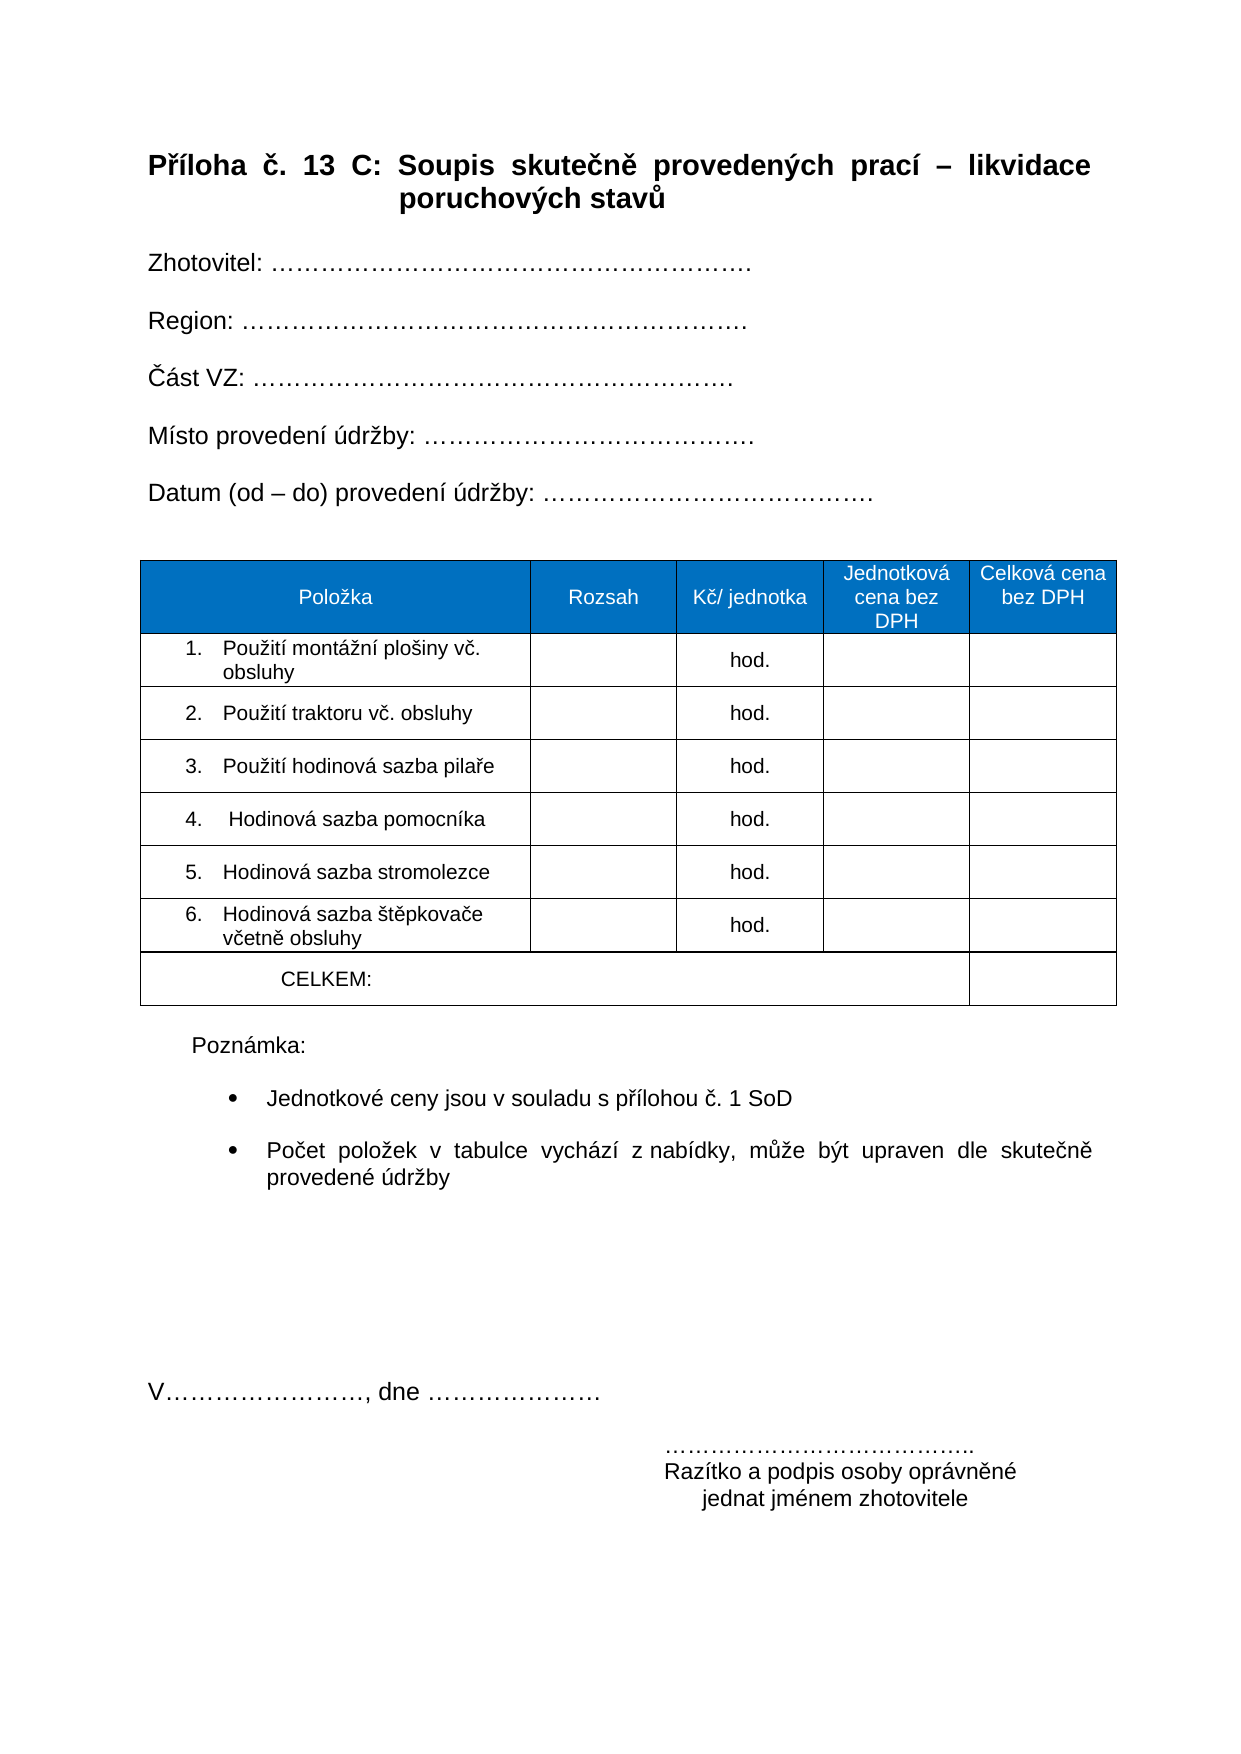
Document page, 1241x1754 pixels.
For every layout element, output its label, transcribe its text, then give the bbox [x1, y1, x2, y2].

text Datum (od – do) provedení údržby: …………………………………. [148, 478, 1093, 507]
table_cell Použití hodinová sazba pilaře [141, 740, 530, 792]
table_cell Použití montážní plošiny vč. obsluhy [141, 634, 530, 686]
table_cell [824, 793, 969, 845]
table_cell hod. [677, 687, 823, 739]
list Počet položek v tabulce vychází z nabídky, může být upraven dle skutečně provedené údržby [229, 1137, 1093, 1190]
table_cell [970, 846, 1116, 898]
table_cell Hodinová sazba pomocníka [141, 793, 530, 845]
table_cell [824, 846, 969, 898]
table_cell [970, 634, 1116, 686]
table_cell [970, 953, 1116, 1004]
table_cell [531, 687, 676, 739]
table_cell hod. [677, 793, 823, 845]
table_cell hod. [677, 634, 823, 686]
table_cell [531, 634, 676, 686]
table_header Položka [141, 561, 530, 633]
list Jednotkové ceny jsou v souladu s přílohou č. 1 SoD [229, 1084, 1093, 1111]
table_cell [970, 793, 1116, 845]
table_cell [531, 846, 676, 898]
table_cell [970, 899, 1116, 951]
text Místo provedení údržby: …………………………………. [148, 421, 1093, 449]
table_header Kč/ jednotka [677, 561, 823, 633]
table_header Jednotková cena bez DPH [824, 561, 969, 633]
text ………………………………….. [148, 1432, 1093, 1458]
table_cell [531, 899, 676, 951]
text Razítko a podpis osoby oprávněné [298, 1458, 1093, 1485]
table_cell hod. [677, 846, 823, 898]
table_cell Použití traktoru vč. obsluhy [141, 687, 530, 739]
table_cell [970, 687, 1116, 739]
table_cell hod. [677, 899, 823, 951]
text V……………………, dne ………………… [148, 1377, 1093, 1406]
table_cell CELKEM: [141, 953, 969, 1004]
table_cell [824, 634, 969, 686]
table_cell [970, 740, 1116, 792]
table_cell [824, 899, 969, 951]
table_cell Hodinová sazba štěpkovače včetně obsluhy [141, 899, 530, 951]
table_cell [824, 687, 969, 739]
table_header Celková cena bez DPH [970, 561, 1116, 633]
table_cell [531, 793, 676, 845]
table_cell hod. [677, 740, 823, 792]
table_cell [531, 740, 676, 792]
text jednat jménem zhotovitele [148, 1485, 1093, 1511]
text Zhotovitel: …………………………………………………. [148, 248, 1093, 277]
list Poznámka: [191, 1032, 1093, 1058]
table_cell [824, 740, 969, 792]
table_cell Hodinová sazba stromolezce [141, 846, 530, 898]
text Část VZ: …………………………………………………. [148, 363, 1093, 392]
text Region: ……………………………………………………. [148, 306, 1093, 334]
table_header Rozsah [531, 561, 676, 633]
text Příloha č. 13 C: Soupis skutečně provedených prací – likvidace poruchových stavů [148, 148, 1093, 215]
